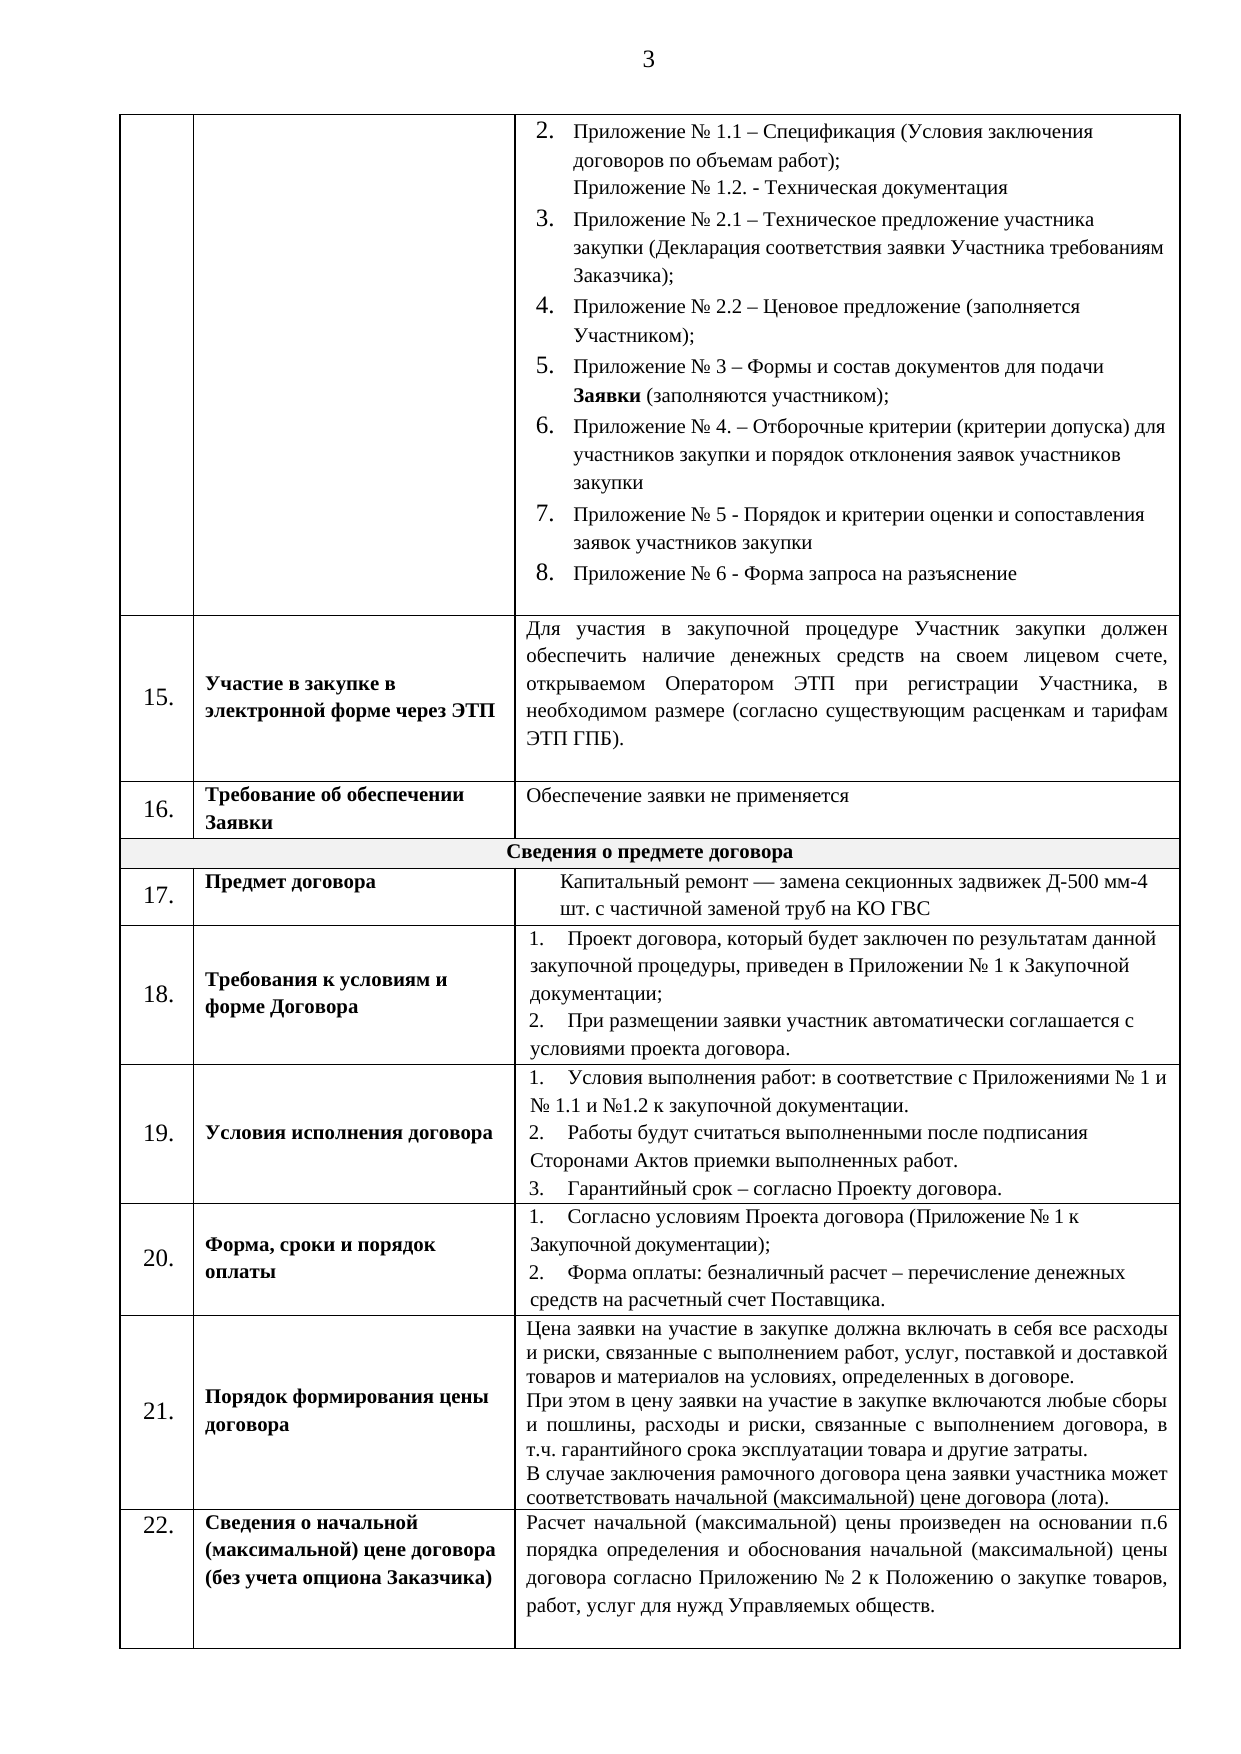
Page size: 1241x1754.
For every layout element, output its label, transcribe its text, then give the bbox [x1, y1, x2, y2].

table_cell Условия выполнения работ: в соответствие с Приложениями № 1 и № 1.1 и №1.2 к закупочной документации. Работы будут считаться выполненными после подписания Сторонами Актов приемки выполненных работ. Гарантийный срок – согласно Проекту договора. [516, 1065, 1179, 1203]
table_cell Согласно условиям Проекта договора (Приложение № 1 к Закупочной документации); Форма оплаты: безналичный расчет – перечисление денежных средств на расчетный счет Поставщика. [516, 1204, 1179, 1315]
table_cell Проект договора, который будет заключен по результатам данной закупочной процедуры, приведен в Приложении № 1 к Закупочной документации; При размещении заявки участник автоматически соглашается с условиями проекта договора. [516, 926, 1179, 1064]
table_cell [121, 1316, 193, 1509]
table_cell Сведения о предмете договора [121, 839, 1179, 868]
table_cell Для участия в закупочной процедуре Участник закупки должен обеспечить наличие денежных средств на своем лицевом счете, открываемом Оператором ЭТП при регистрации Участника, в необходимом размере (согласно существующим расценкам и тарифам ЭТП ГПБ). [516, 616, 1179, 781]
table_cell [194, 115, 514, 614]
table_cell Цена заявки на участие в закупке должна включать в себя все расходы и риски, связанные с выполнением работ, услуг, поставкой и доставкой товаров и материалов на условиях, определенных в договоре. При этом в цену заявки на участие в закупке включаются любые сборы и пошлины, расходы и риски, связанные с выполнением договора, в т.ч. гарантийного срока эксплуатации товара и другие затраты. В случае заключения рамочного договора цена заявки участника может соответствовать начальной (максимальной) цене договора (лота). [516, 1316, 1179, 1509]
table_cell Участие в закупке в электронной форме через ЭТП [194, 616, 514, 781]
table_cell Капитальный ремонт — замена секционных задвижек Д-500 мм-4 шт. с частичной заменой труб на КО ГВС [516, 869, 1179, 924]
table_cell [194, 1510, 514, 1648]
table_cell [121, 869, 193, 924]
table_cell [516, 1510, 1179, 1648]
table_cell Обеспечение заявки не применяется [516, 782, 1179, 838]
table_cell Требования к условиям и форме Договора [194, 926, 514, 1064]
table_cell [121, 1204, 193, 1315]
table_cell Условия исполнения договора [194, 1065, 514, 1203]
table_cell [516, 115, 1179, 614]
table_cell Порядок формирования цены договора [194, 1316, 514, 1509]
table_cell [121, 616, 193, 781]
table_cell [121, 115, 193, 614]
table_cell [121, 782, 193, 838]
table_cell Требование об обеспечении Заявки [194, 782, 514, 838]
table_cell [121, 926, 193, 1064]
table_cell [121, 1510, 193, 1648]
table_cell [121, 1065, 193, 1203]
table_cell Форма, сроки и порядок оплаты [194, 1204, 514, 1315]
table_cell Предмет договора [194, 869, 514, 924]
